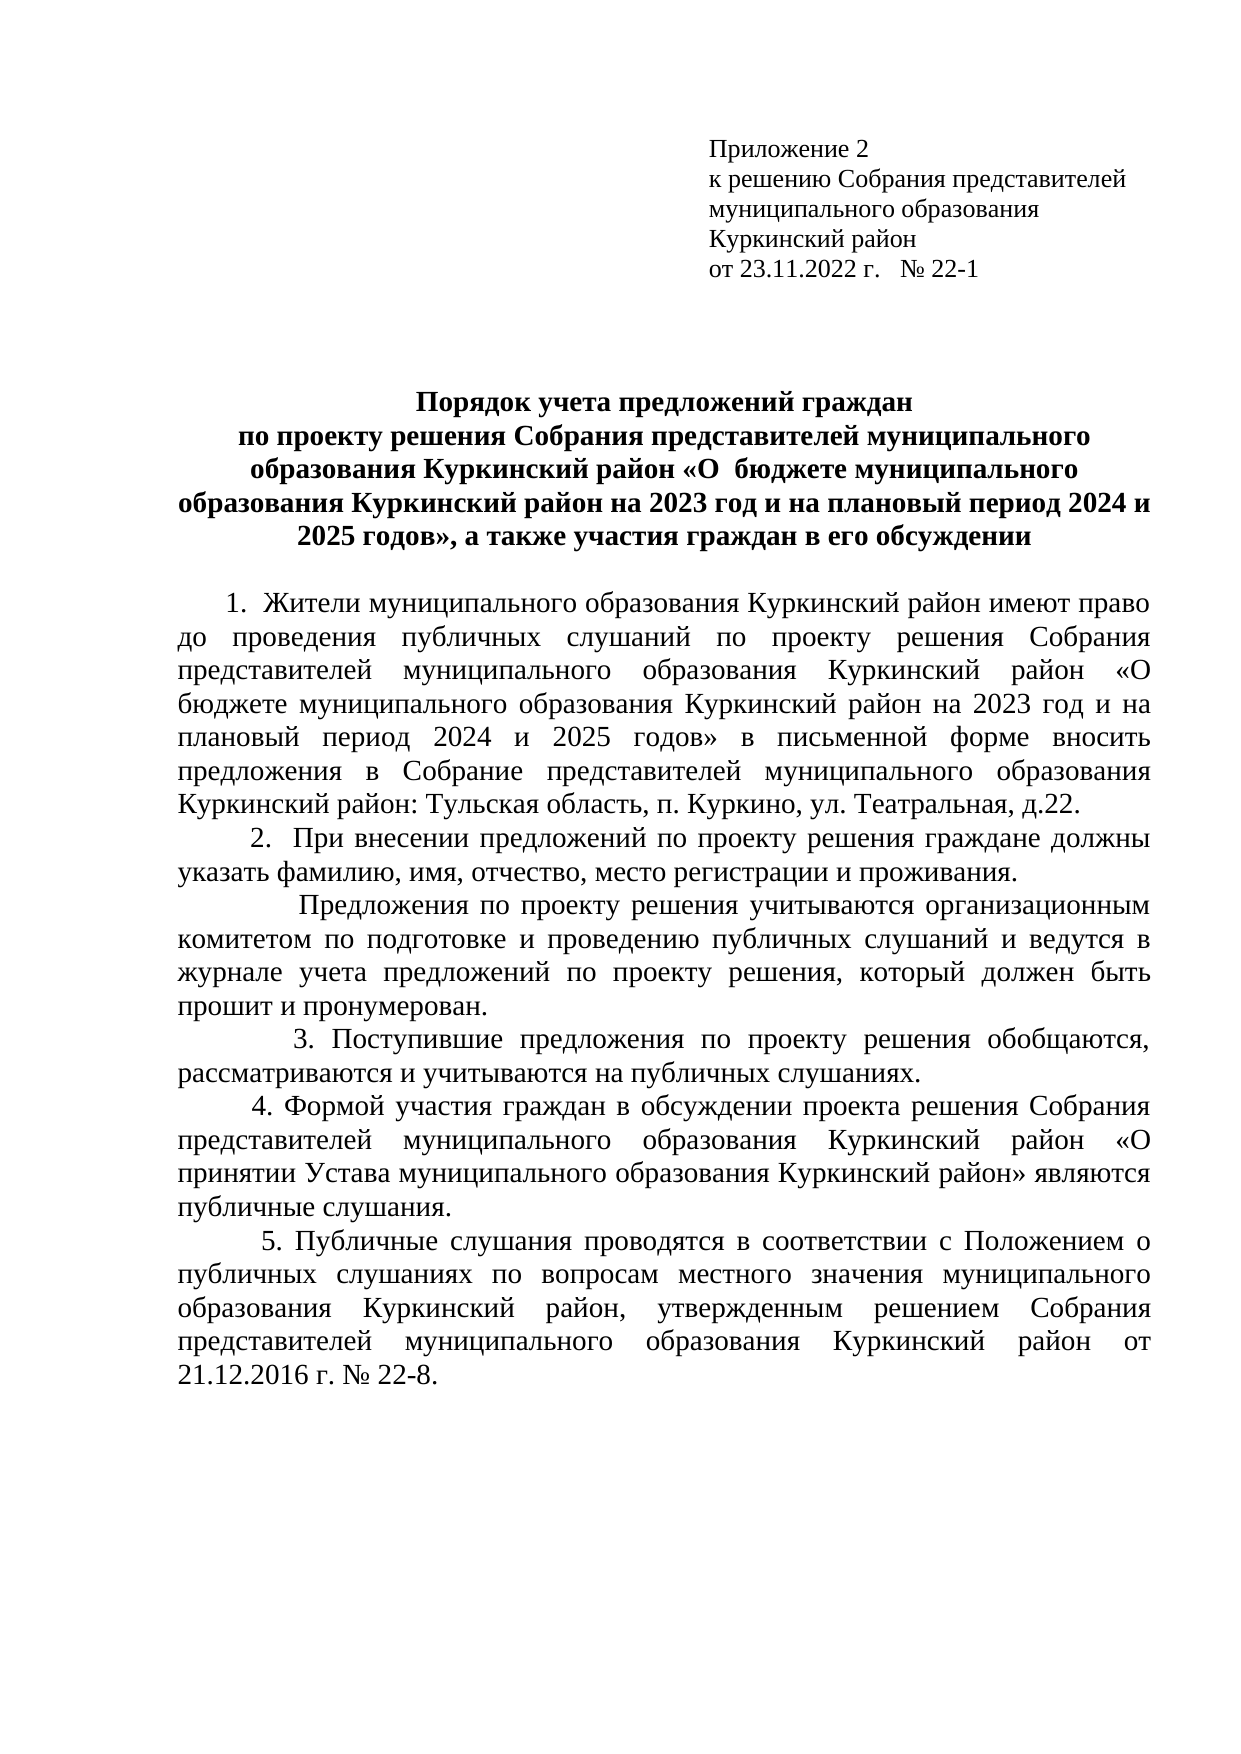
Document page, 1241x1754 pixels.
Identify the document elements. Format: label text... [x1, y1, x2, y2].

text к решению Собрания представителей [709, 163, 1152, 193]
text Порядок учета предложений граждан [177, 384, 1152, 418]
text Приложение 2 [709, 133, 1152, 163]
text 1. Жители муниципального образования Куркинский район имеют право до проведения публичных слушаний по проекту решения Собрания представителей муниципального образования Куркинский район «О бюджете муниципального образования Куркинский район на 2023 год и на плановый период 2024 и 2025 годов» в письменной форме вносить предложения в Собрание представителей муниципального образования Куркинский район: Тульская область, п. Куркино, ул. Театральная, д.22. [177, 585, 1152, 820]
text 2. При внесении предложений по проекту решения граждане должны указать фамилию, имя, отчество, место регистрации и проживания. [177, 820, 1152, 887]
text по проекту решения Собрания представителей муниципального образования Куркинский район «О бюджете муниципального образования Куркинский район на 2023 год и на плановый период 2024 и 2025 годов», а также участия граждан в его обсуждении [177, 418, 1152, 552]
text 3. Поступившие предложения по проекту решения обобщаются, рассматриваются и учитываются на публичных слушаниях. [177, 1021, 1152, 1088]
text Предложения по проекту решения учитываются организационным комитетом по подготовке и проведению публичных слушаний и ведутся в журнале учета предложений по проекту решения, который должен быть прошит и пронумерован. [177, 887, 1152, 1021]
text муниципального образования Куркинский район [709, 193, 1152, 253]
text 5. Публичные слушания проводятся в соответствии с Положением о публичных слушаниях по вопросам местного значения муниципального образования Куркинский район, утвержденным решением Собрания представителей муниципального образования Куркинский район от 21.12.2016 г. № 22-8. [177, 1223, 1152, 1390]
text 4. Формой участия граждан в обсуждении проекта решения Собрания представителей муниципального образования Куркинский район «О принятии Устава муниципального образования Куркинский район» являются публичные слушания. [177, 1088, 1152, 1223]
text от 23.11.2022 г. № 22-1 [709, 253, 1152, 283]
